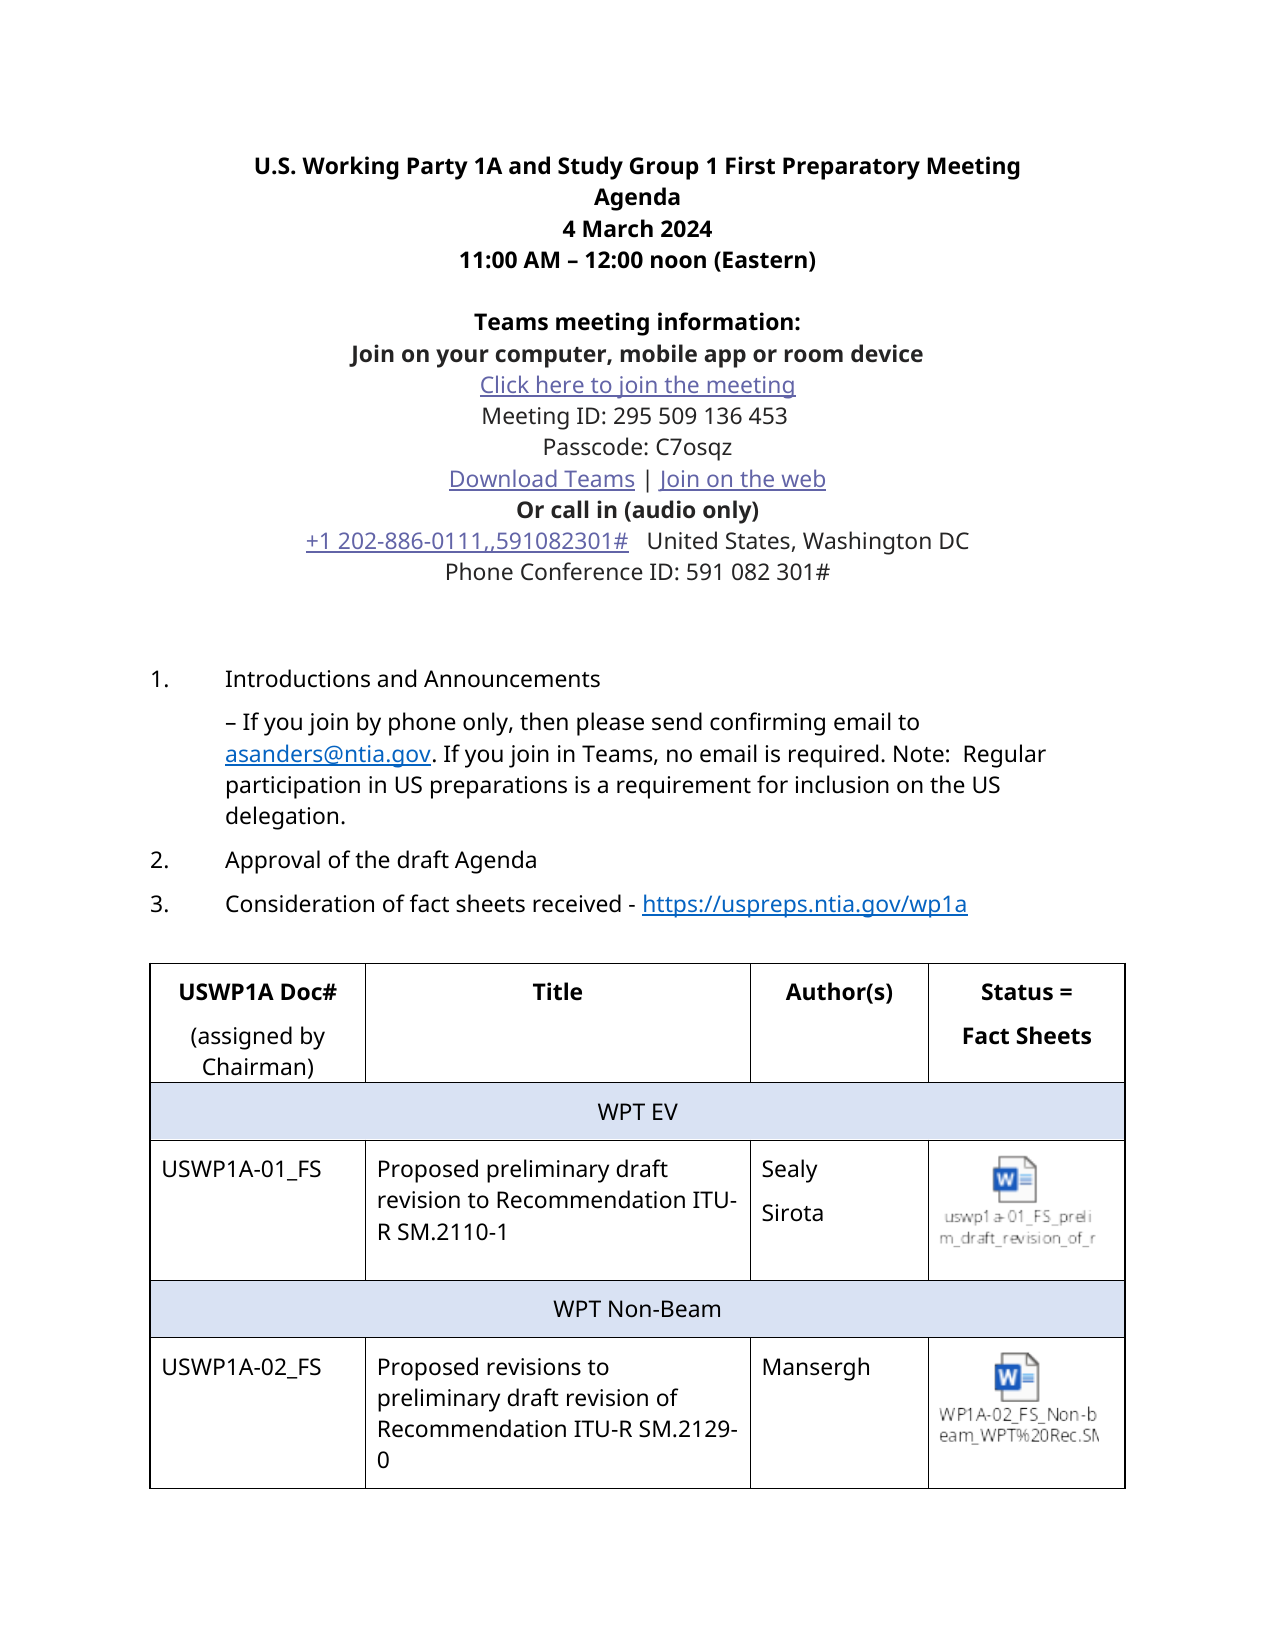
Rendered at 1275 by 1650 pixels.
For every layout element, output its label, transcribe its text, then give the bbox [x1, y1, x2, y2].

table_cell Proposed revisions to preliminary draft revision of Recommendation ITU-R SM.2129-0 [366, 1338, 750, 1488]
text Click here to join the meeting [150, 369, 1125, 400]
text 4 March 2024 [150, 212, 1125, 244]
text Phone Conference ID: 591 082 301# [150, 556, 1125, 587]
table_cell WPT EV [151, 1083, 1124, 1139]
table_cell Proposed preliminary draft revision to Recommendation ITU-R SM.2110-1 [366, 1141, 750, 1280]
text Meeting ID: 295 509 136 453 Passcode: C7osqz [150, 400, 1125, 462]
text Agenda [150, 181, 1125, 212]
table_cell Sealy Sirota [751, 1141, 928, 1280]
table_cell Mansergh [751, 1338, 928, 1488]
list Introductions and Announcements [150, 662, 1125, 694]
table_cell [929, 1338, 1124, 1488]
text Teams meeting information: Join on your computer, mobile app or room device [150, 306, 1125, 369]
table_cell USWP1A-02_FS [151, 1338, 365, 1488]
text U.S. Working Party 1A and Study Group 1 First Preparatory Meeting [150, 150, 1125, 181]
text +1 202-886-0111,,591082301# United States, Washington DC [150, 525, 1125, 556]
text 11:00 AM – 12:00 noon (Eastern) [150, 244, 1125, 275]
text 3. Consideration of fact sheets received - https://uspreps.ntia.gov/wp1a [150, 887, 1125, 919]
text Download Teams | Join on the web [150, 462, 1125, 494]
table_header Author(s) [751, 964, 928, 1082]
table_cell WPT Non-Beam [151, 1281, 1124, 1337]
text – If you join by phone only, then please send confirming email to asanders@ntia.gov. If you join in Teams, no email is required. Note: Regular participation in US preparations is a requirement for inclusion on the US delegation. [225, 706, 1125, 831]
text Or call in (audio only) [150, 494, 1125, 525]
text 2. Approval of the draft Agenda [150, 844, 1125, 875]
table_cell USWP1A-01_FS [151, 1141, 365, 1280]
table_header Status = Fact Sheets [929, 964, 1124, 1082]
table_header USWP1A Doc# (assigned by Chairman) [151, 964, 365, 1082]
table_cell [929, 1141, 1124, 1280]
table_header Title [366, 964, 750, 1082]
